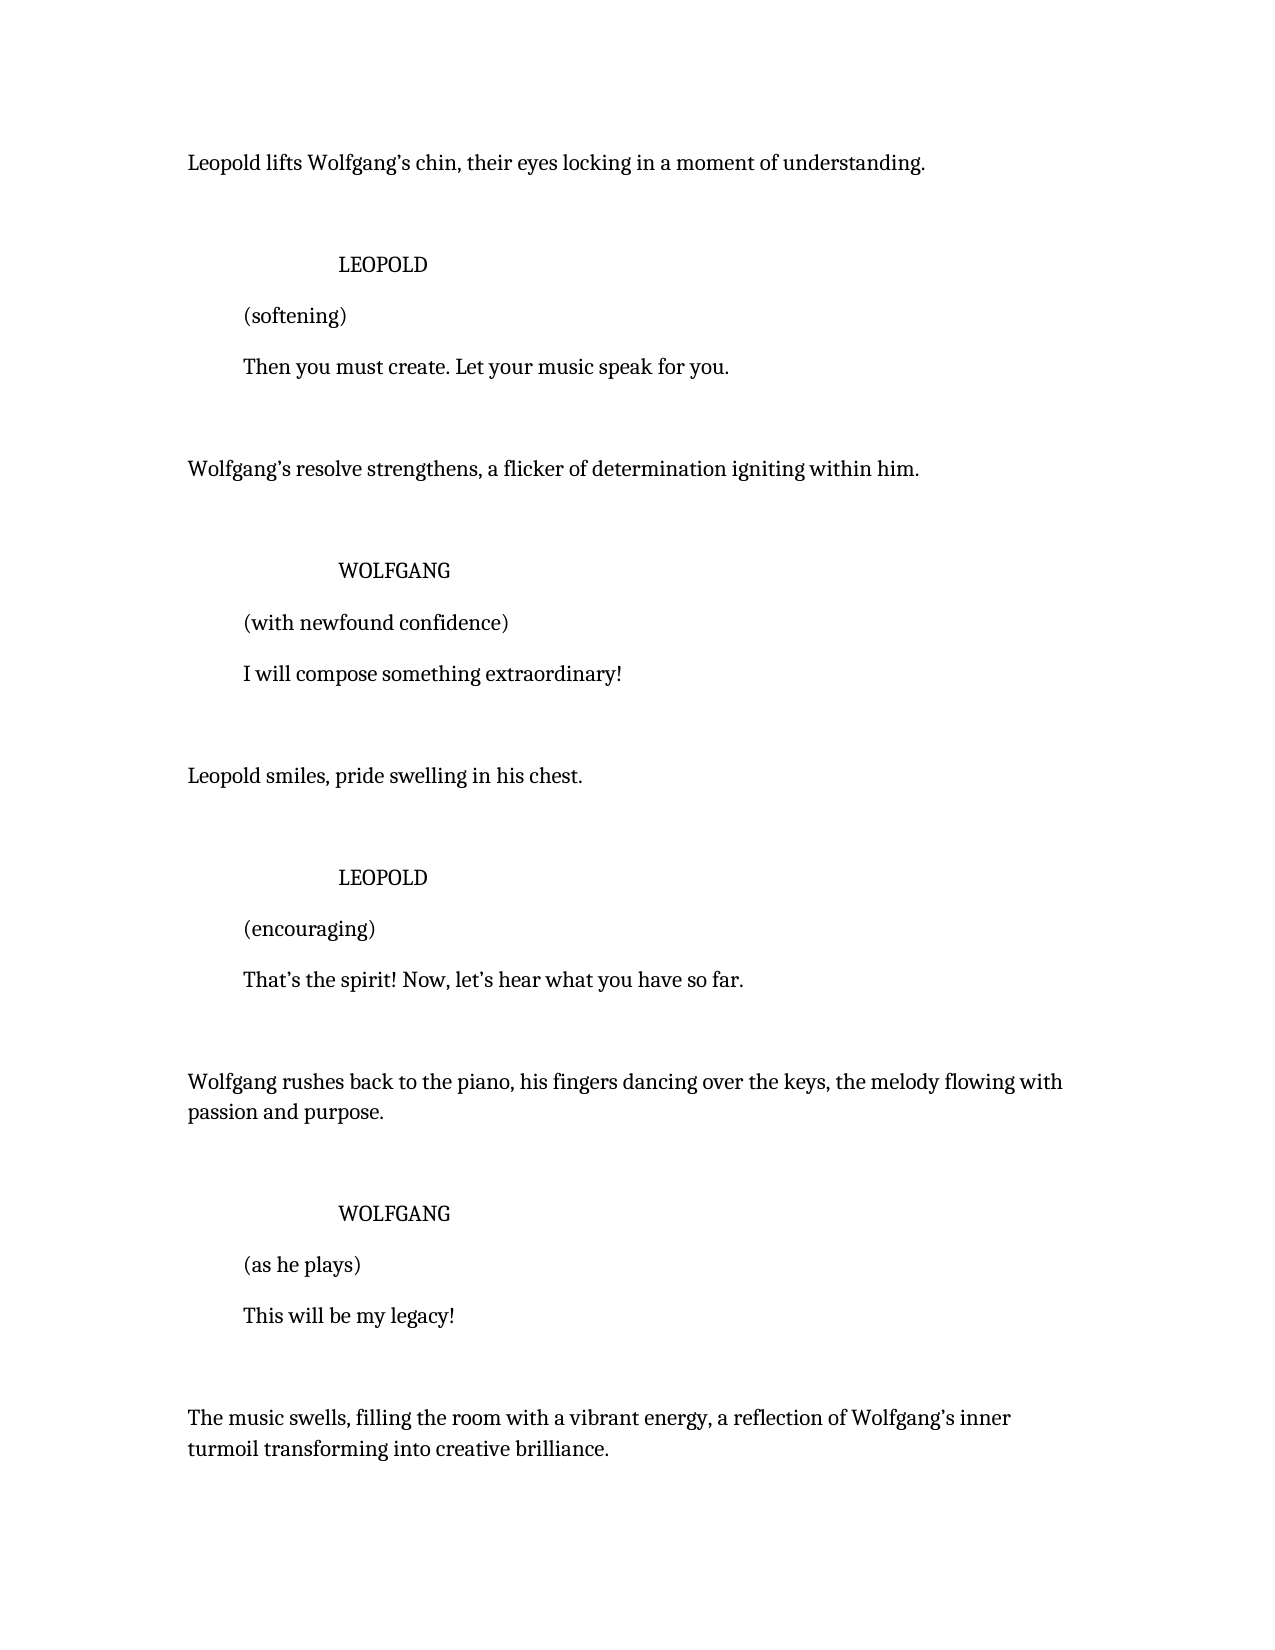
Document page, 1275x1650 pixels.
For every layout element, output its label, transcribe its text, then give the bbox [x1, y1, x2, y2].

text (as he plays) [187, 1252, 1087, 1278]
text The music swells, filling the room with a vibrant energy, a reflection of Wolfgang’s inner turmoil transforming into creative brilliance. [187, 1405, 1087, 1462]
text Leopold lifts Wolfgang’s chin, their eyes locking in a moment of understanding. [187, 150, 1087, 176]
text WOLFGANG [187, 558, 1087, 585]
text That’s the spirit! Now, let’s hear what you have so far. [187, 967, 1087, 993]
text (softening) [187, 303, 1087, 329]
text Wolfgang’s resolve strengthens, a flicker of determination igniting within him. [187, 456, 1087, 483]
text LEOPOLD [187, 864, 1087, 891]
text I will compose something extraordinary! [187, 660, 1087, 687]
text LEOPOLD [187, 252, 1087, 278]
text WOLFGANG [187, 1201, 1087, 1227]
text Wolfgang rushes back to the piano, his fingers dancing over the keys, the melody flowing with passion and purpose. [187, 1069, 1087, 1125]
text This will be my legacy! [187, 1303, 1087, 1329]
text Then you must create. Let your music speak for you. [187, 354, 1087, 381]
text (encouraging) [187, 916, 1087, 942]
text Leopold smiles, pride swelling in his chest. [187, 762, 1087, 789]
text (with newfound confidence) [187, 609, 1087, 636]
